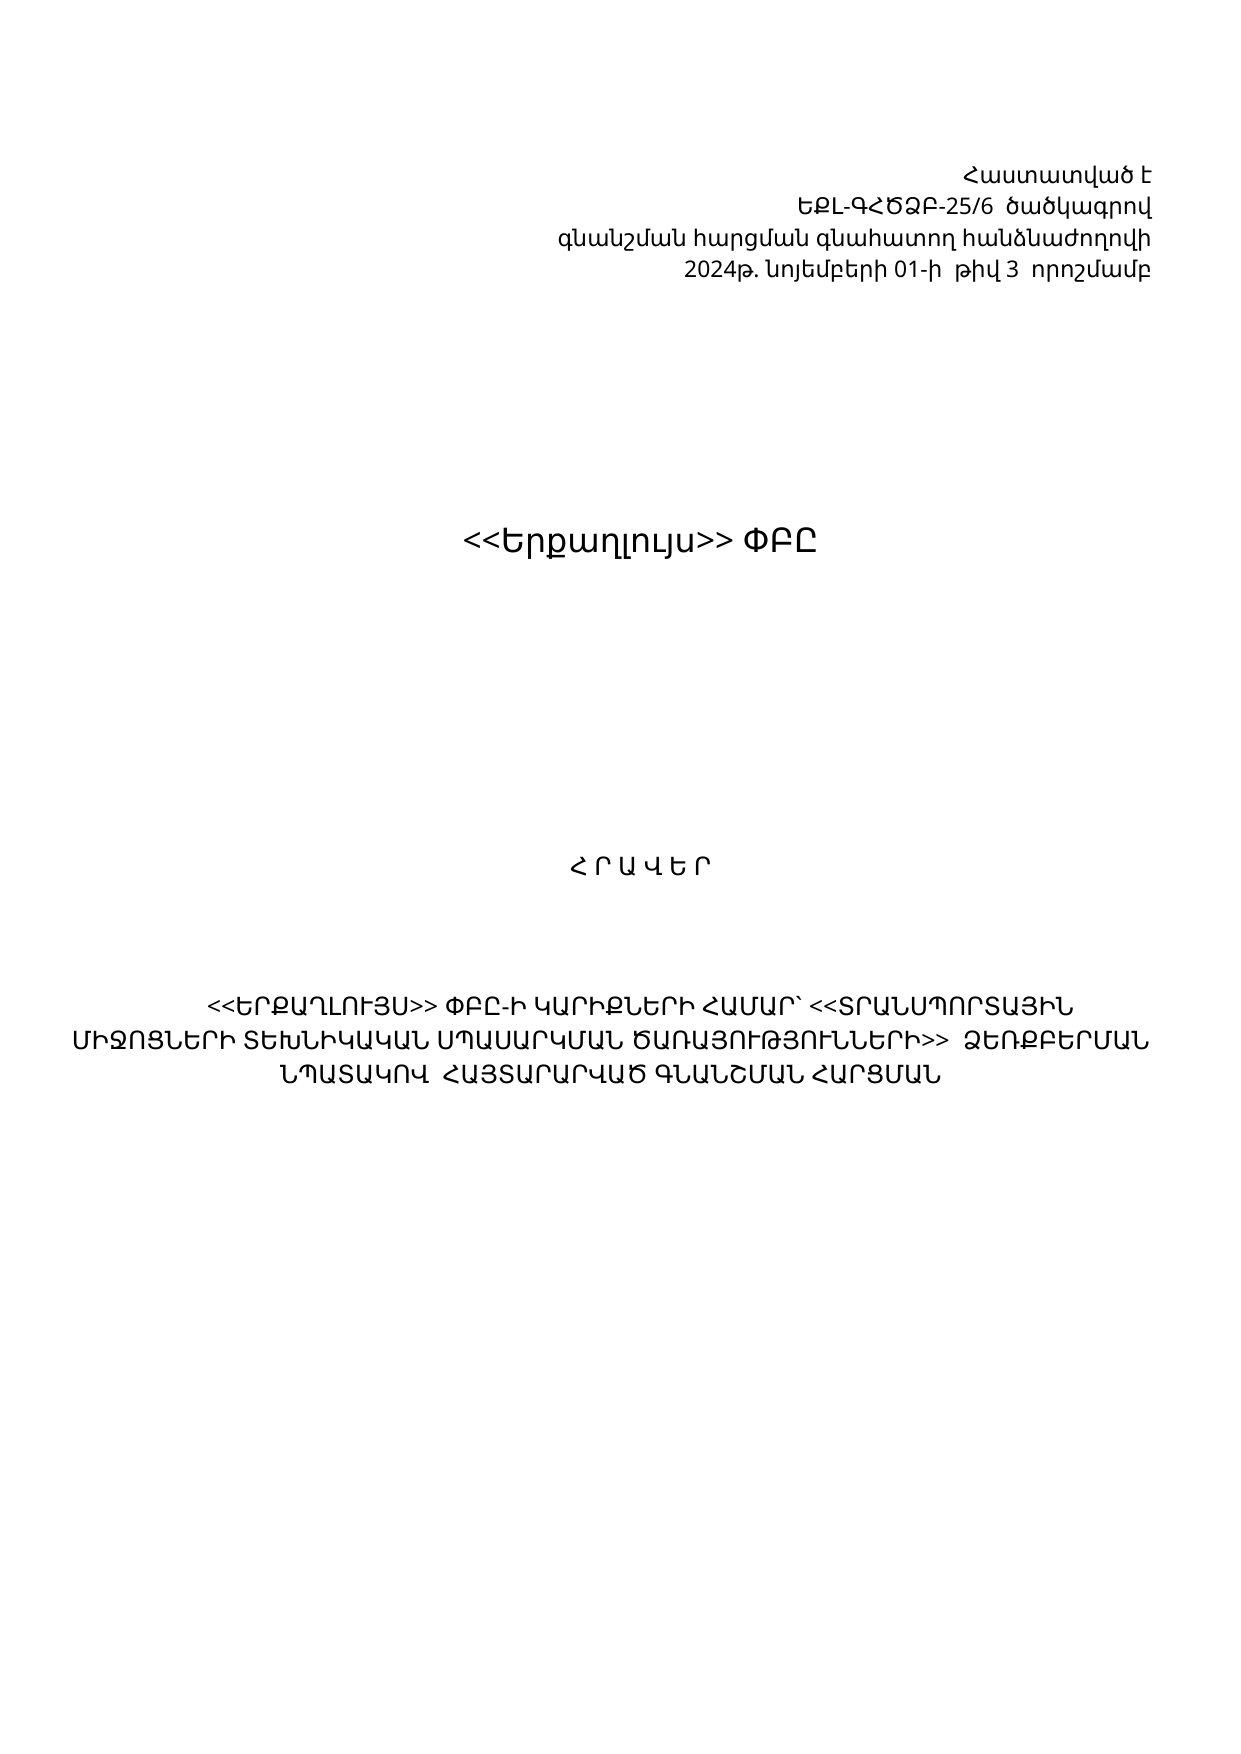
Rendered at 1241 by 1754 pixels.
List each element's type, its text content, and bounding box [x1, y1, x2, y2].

text <<ԵՐՔԱՂԼՈՒՅՍ>> ՓԲԸ-Ի ԿԱՐԻՔՆԵՐԻ ՀԱՄԱՐ` <<ՏՐԱՆՍՊՈՐՏԱՅԻՆ ՄԻՋՈՑՆԵՐԻ ՏԵԽՆԻԿԱԿԱՆ ՍՊԱՍԱՐԿՄԱՆ ԾԱՌԱՅՈՒԹՅՈՒՆՆԵՐԻ>> ՁԵՌՔԲԵՐՄԱՆ ՆՊԱՏԱԿՈՎ ՀԱՅՏԱՐԱՐՎԱԾ ԳՆԱՆՇՄԱՆ ՀԱՐՑՄԱՆ [69, 988, 1152, 1091]
text 2024թ. նոյեմբերի 01-ի թիվ 3 որոշմամբ [69, 253, 1152, 284]
text Հ Ր Ա Վ Ե Ր [69, 849, 1152, 883]
text գնանշման հարցման գնահատող հանձնաժողովի [69, 221, 1152, 253]
text <<Երքաղլույս>> ՓԲԸ [69, 517, 1152, 562]
text Հաստատված է [69, 159, 1152, 190]
text ԵՔԼ-ԳՀԾՁԲ-25/6 ծածկագրով [69, 190, 1152, 221]
